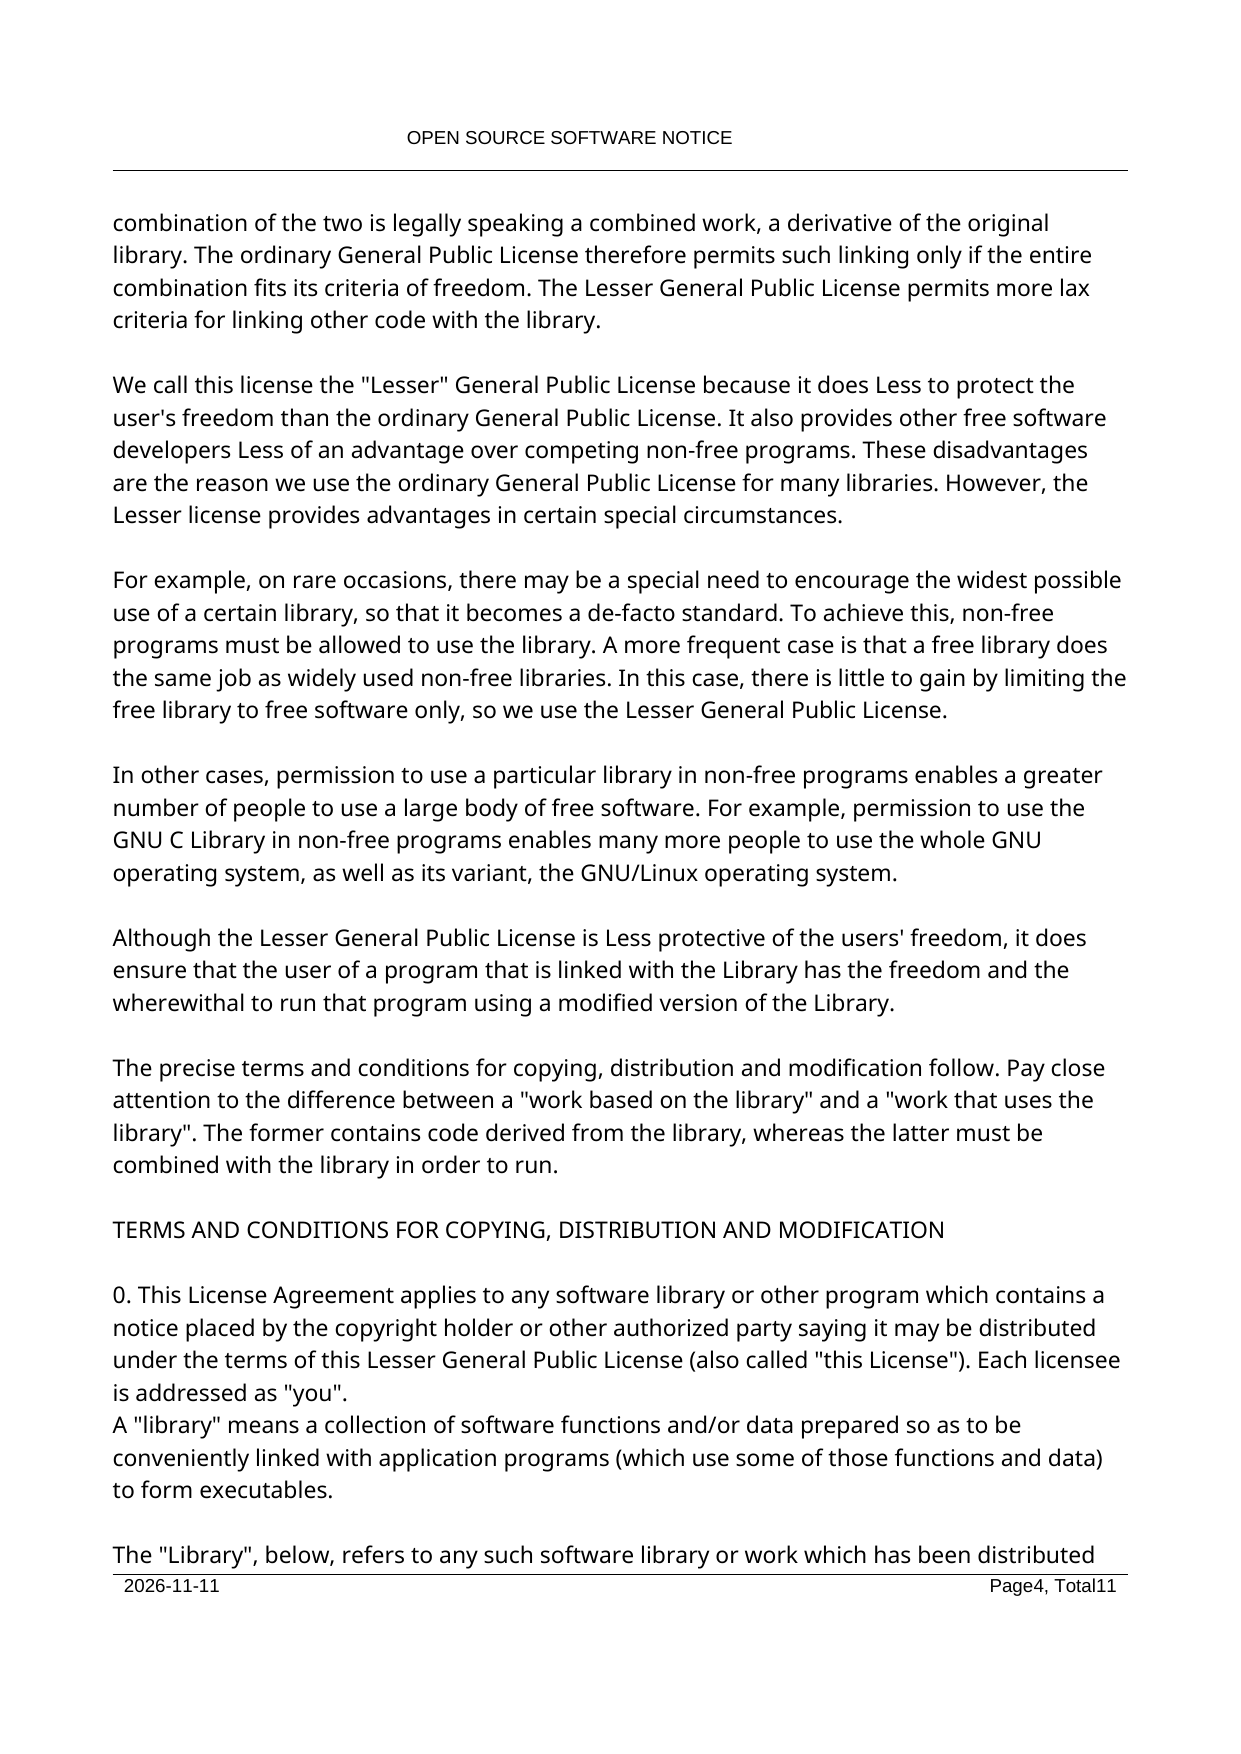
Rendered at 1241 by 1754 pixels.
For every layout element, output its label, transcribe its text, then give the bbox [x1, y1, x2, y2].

text Although the Lesser General Public License is Less protective of the users' freedom, it does ensure that the user of a program that is linked with the Library has the freedom and the wherewithal to run that program using a modified version of the Library. [112, 921, 1128, 1019]
text A "library" means a collection of software functions and/or data prepared so as to be conveniently linked with application programs (which use some of those functions and data) to form executables. [112, 1409, 1128, 1506]
text 0. This License Agreement applies to any software library or other program which contains a notice placed by the copyright holder or other authorized party saying it may be distributed under the terms of this Lesser General Public License (also called "this License"). Each licensee is addressed as "you". [112, 1279, 1128, 1409]
text In other cases, permission to use a particular library in non-free programs enables a greater number of people to use a large body of free software. For example, permission to use the GNU C Library in non-free programs enables many more people to use the whole GNU operating system, as well as its variant, the GNU/Linux operating system. [112, 759, 1128, 889]
text For example, on rare occasions, there may be a special need to encourage the widest possible use of a certain library, so that it becomes a de-facto standard. To achieve this, non-free programs must be allowed to use the library. A more frequent case is that a free library does the same job as widely used non-free libraries. In this case, there is little to gain by limiting the free library to free software only, so we use the Lesser General Public License. [112, 564, 1128, 726]
text We call this license the "Lesser" General Public License because it does Less to protect the user's freedom than the ordinary General Public License. It also provides other free software developers Less of an advantage over competing non-free programs. These disadvantages are the reason we use the ordinary General Public License for many libraries. However, the Lesser license provides advantages in certain special circumstances. [112, 369, 1128, 531]
text TERMS AND CONDITIONS FOR COPYING, DISTRIBUTION AND MODIFICATION [112, 1214, 1128, 1246]
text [112, 1539, 1128, 1571]
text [112, 206, 1128, 336]
text The precise terms and conditions for copying, distribution and modification follow. Pay close attention to the difference between a "work based on the library" and a "work that uses the library". The former contains code derived from the library, whereas the latter must be combined with the library in order to run. [112, 1051, 1128, 1181]
